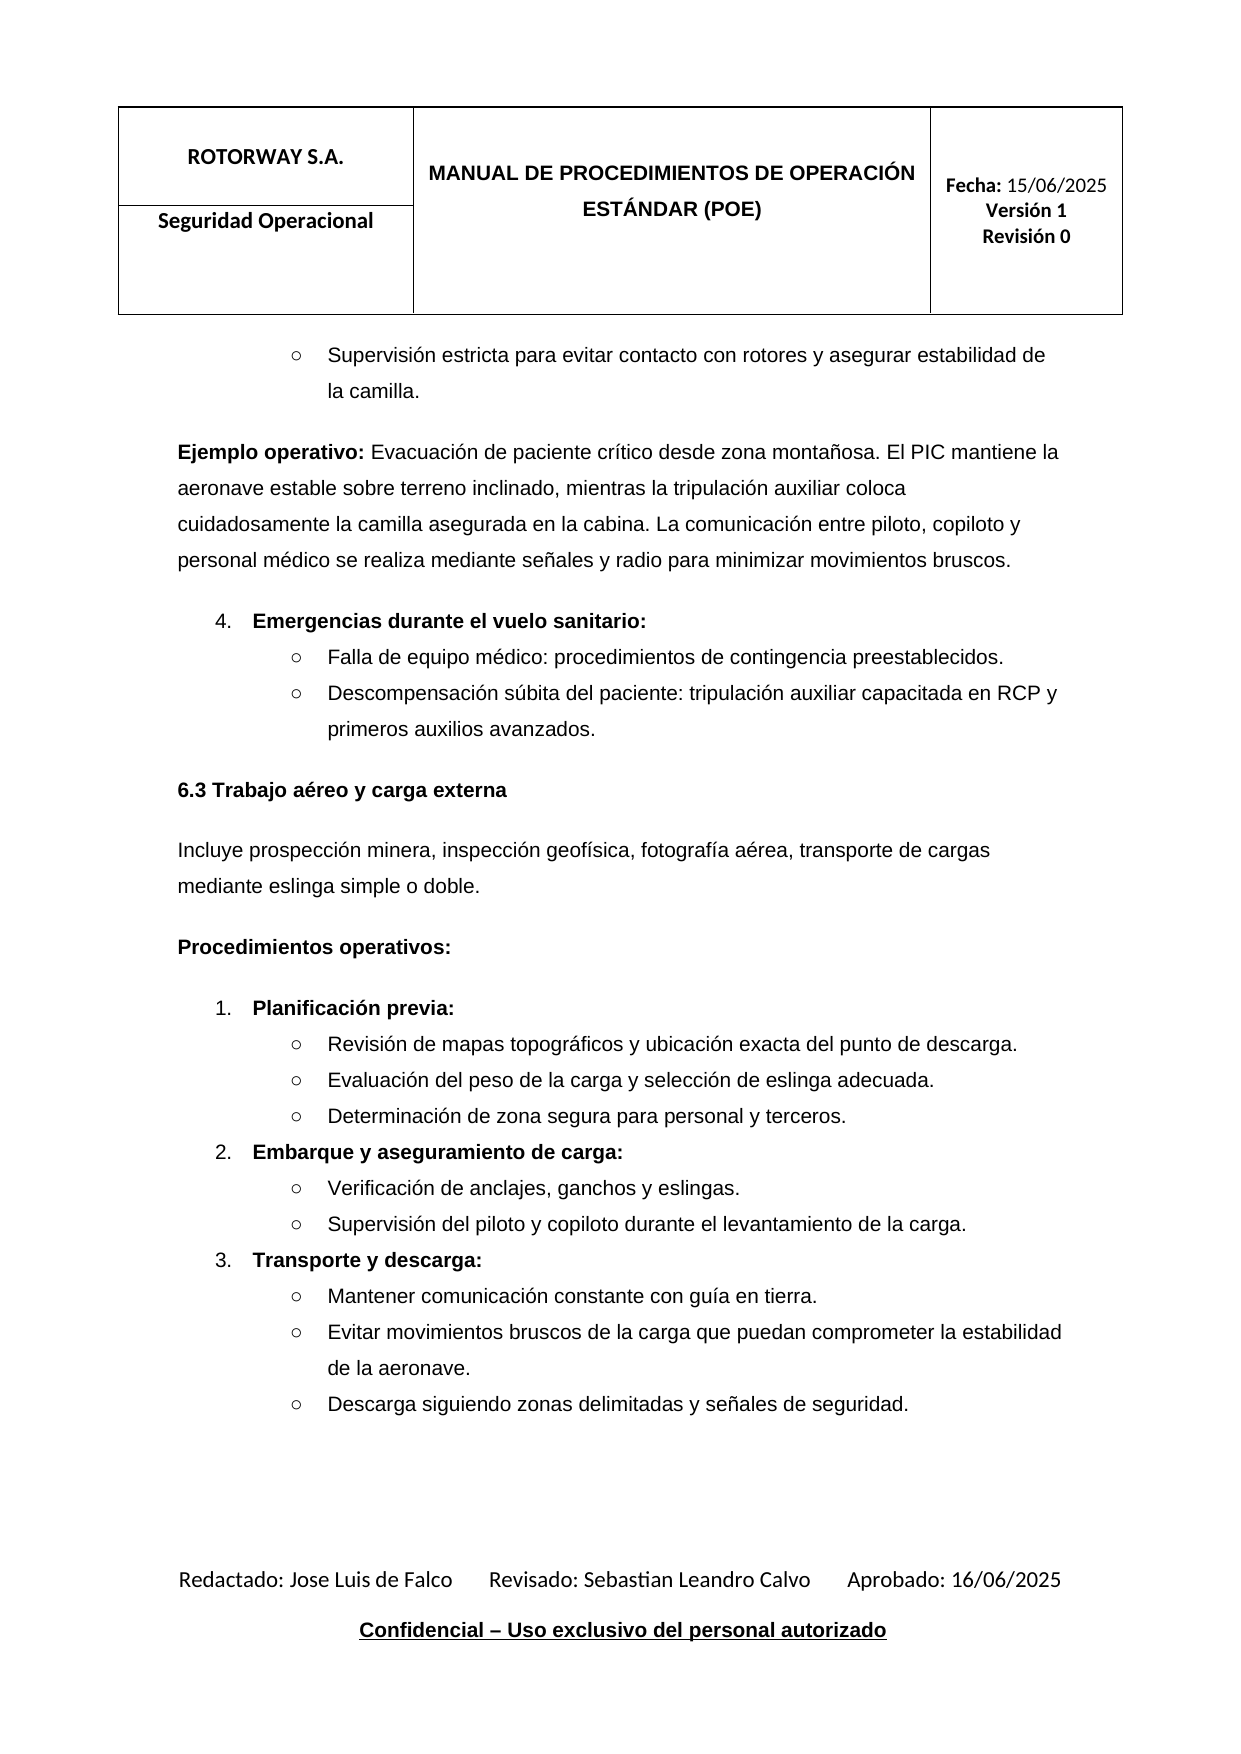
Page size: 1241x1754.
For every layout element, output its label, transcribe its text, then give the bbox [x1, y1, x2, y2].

list Supervisión del piloto y copiloto durante el levantamiento de la carga. [290, 1212, 1063, 1236]
list Mantener comunicación constante con guía en tierra. [290, 1284, 1063, 1308]
list Revisión de mapas topográficos y ubicación exacta del punto de descarga. [290, 1032, 1063, 1056]
list Verificación de anclajes, ganchos y eslingas. [290, 1176, 1063, 1200]
list Supervisión estricta para evitar contacto con rotores y asegurar estabilidad de la camilla. [290, 343, 1063, 403]
text Procedimientos operativos: [177, 935, 1063, 959]
text 6.3 Trabajo aéreo y carga externa [177, 777, 1063, 801]
text Incluye prospección minera, inspección geofísica, fotografía aérea, transporte de cargas mediante eslinga simple o doble. [177, 838, 1063, 898]
list Evaluación del peso de la carga y selección de eslinga adecuada. [290, 1068, 1063, 1092]
list Falla de equipo médico: procedimientos de contingencia preestablecidos. [290, 644, 1063, 668]
list Planificación previa: [215, 996, 1063, 1020]
list Determinación de zona segura para personal y terceros. [290, 1104, 1063, 1128]
list Descarga siguiendo zonas delimitadas y señales de seguridad. [290, 1391, 1063, 1415]
list Embarque y aseguramiento de carga: [215, 1140, 1063, 1164]
list Emergencias durante el vuelo sanitario: [215, 609, 1063, 633]
list Descompensación súbita del paciente: tripulación auxiliar capacitada en RCP y primeros auxilios avanzados. [290, 681, 1063, 740]
text Ejemplo operativo: Evacuación de paciente crítico desde zona montañosa. El PIC mantiene la aeronave estable sobre terreno inclinado, mientras la tripulación auxiliar coloca cuidadosamente la camilla asegurada en la cabina. La comunicación entre piloto, copiloto y personal médico se realiza mediante señales y radio para minimizar movimientos bruscos. [177, 440, 1063, 572]
list Evitar movimientos bruscos de la carga que puedan comprometer la estabilidad de la aeronave. [290, 1319, 1063, 1379]
list Transporte y descarga: [215, 1248, 1063, 1272]
